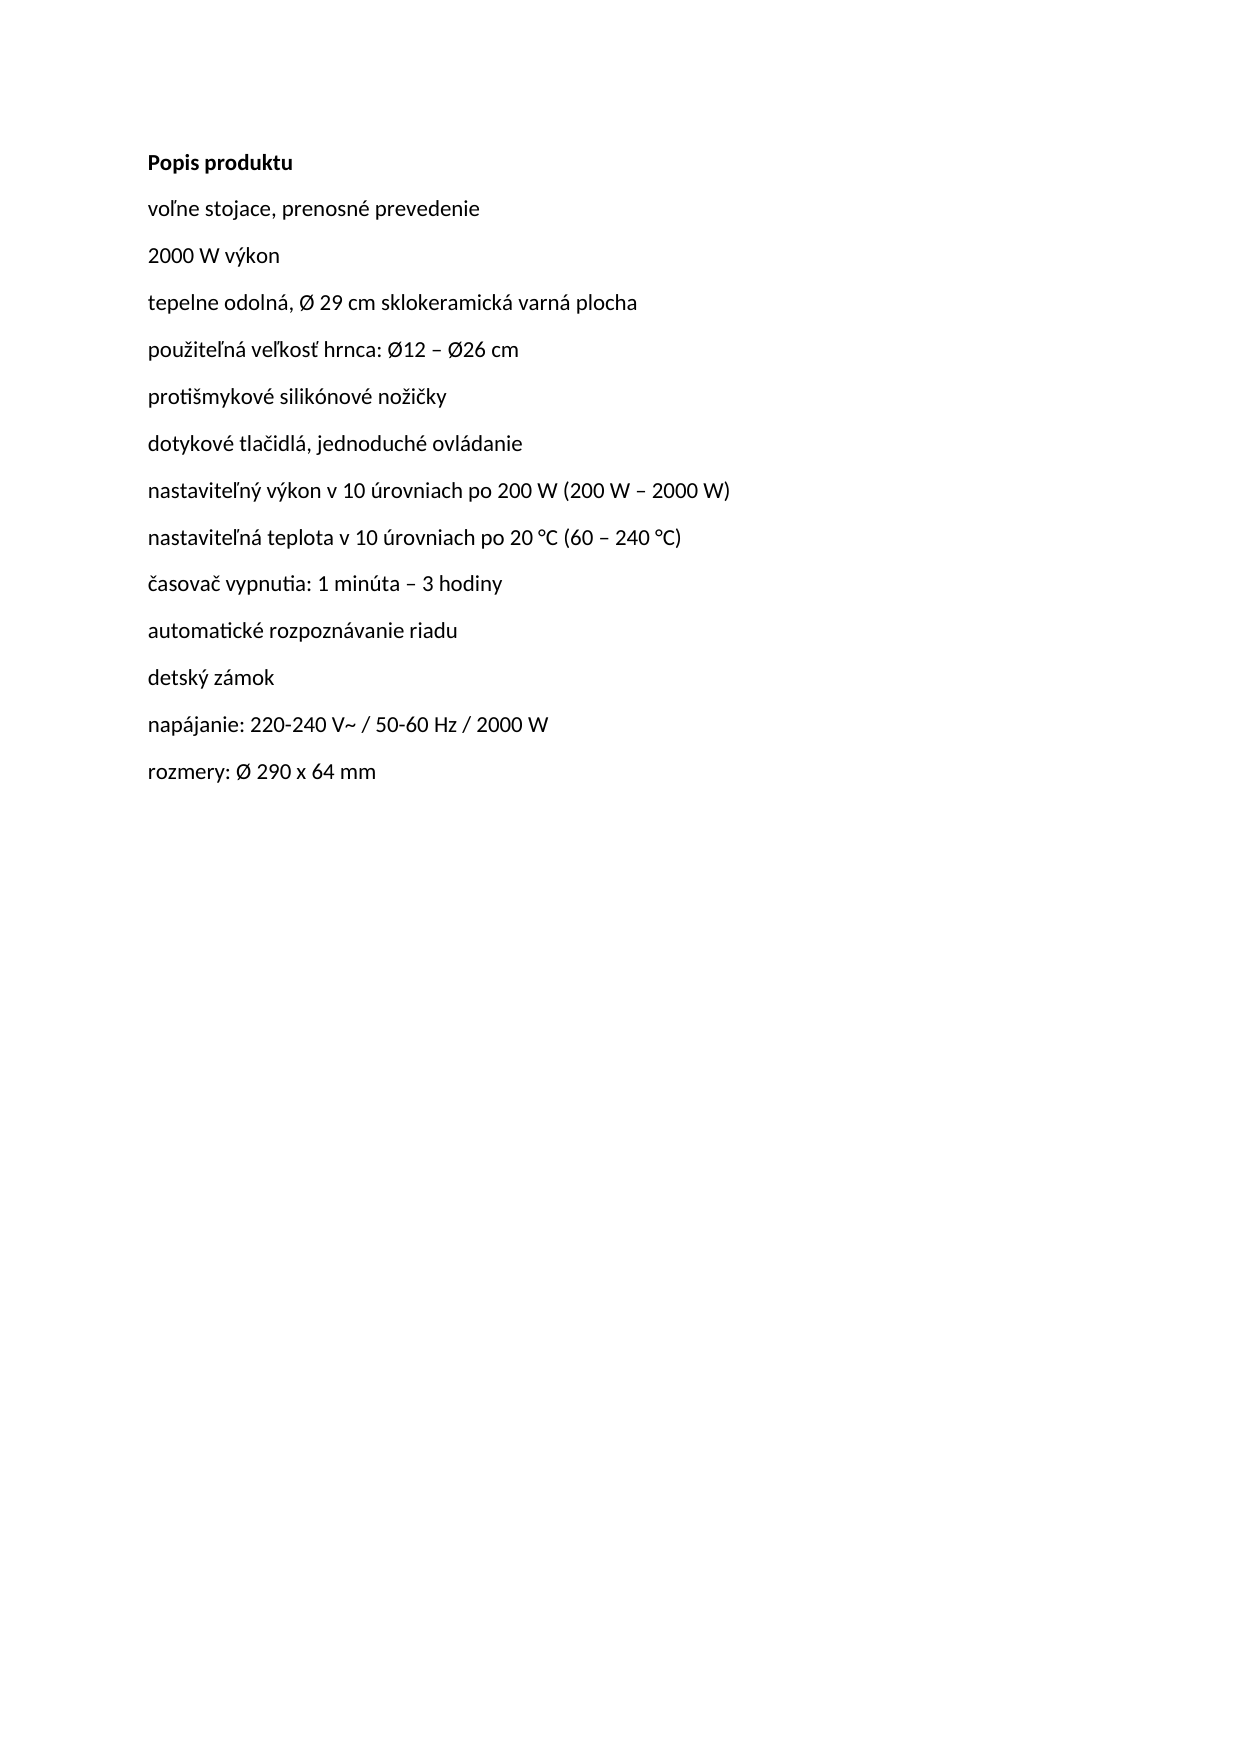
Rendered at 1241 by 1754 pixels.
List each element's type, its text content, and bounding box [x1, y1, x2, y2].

text použiteľná veľkosť hrnca: Ø12 – Ø26 cm [148, 335, 1093, 363]
text rozmery: Ø 290 x 64 mm [148, 757, 1093, 785]
text 2000 W výkon [148, 241, 1093, 269]
text dotykové tlačidlá, jednoduché ovládanie [148, 429, 1093, 457]
text časovač vypnutia: 1 minúta – 3 hodiny [148, 569, 1093, 597]
text nastaviteľná teplota v 10 úrovniach po 20 °C (60 – 240 °C) [148, 523, 1093, 551]
text voľne stojace, prenosné prevedenie [148, 194, 1093, 222]
text napájanie: 220-240 V~ / 50-60 Hz / 2000 W [148, 710, 1093, 738]
text automatické rozpoznávanie riadu [148, 616, 1093, 644]
text Popis produktu [148, 148, 1093, 176]
text tepelne odolná, Ø 29 cm sklokeramická varná plocha [148, 288, 1093, 316]
text detský zámok [148, 663, 1093, 691]
text protišmykové silikónové nožičky [148, 382, 1093, 410]
text nastaviteľný výkon v 10 úrovniach po 200 W (200 W – 2000 W) [148, 476, 1093, 504]
